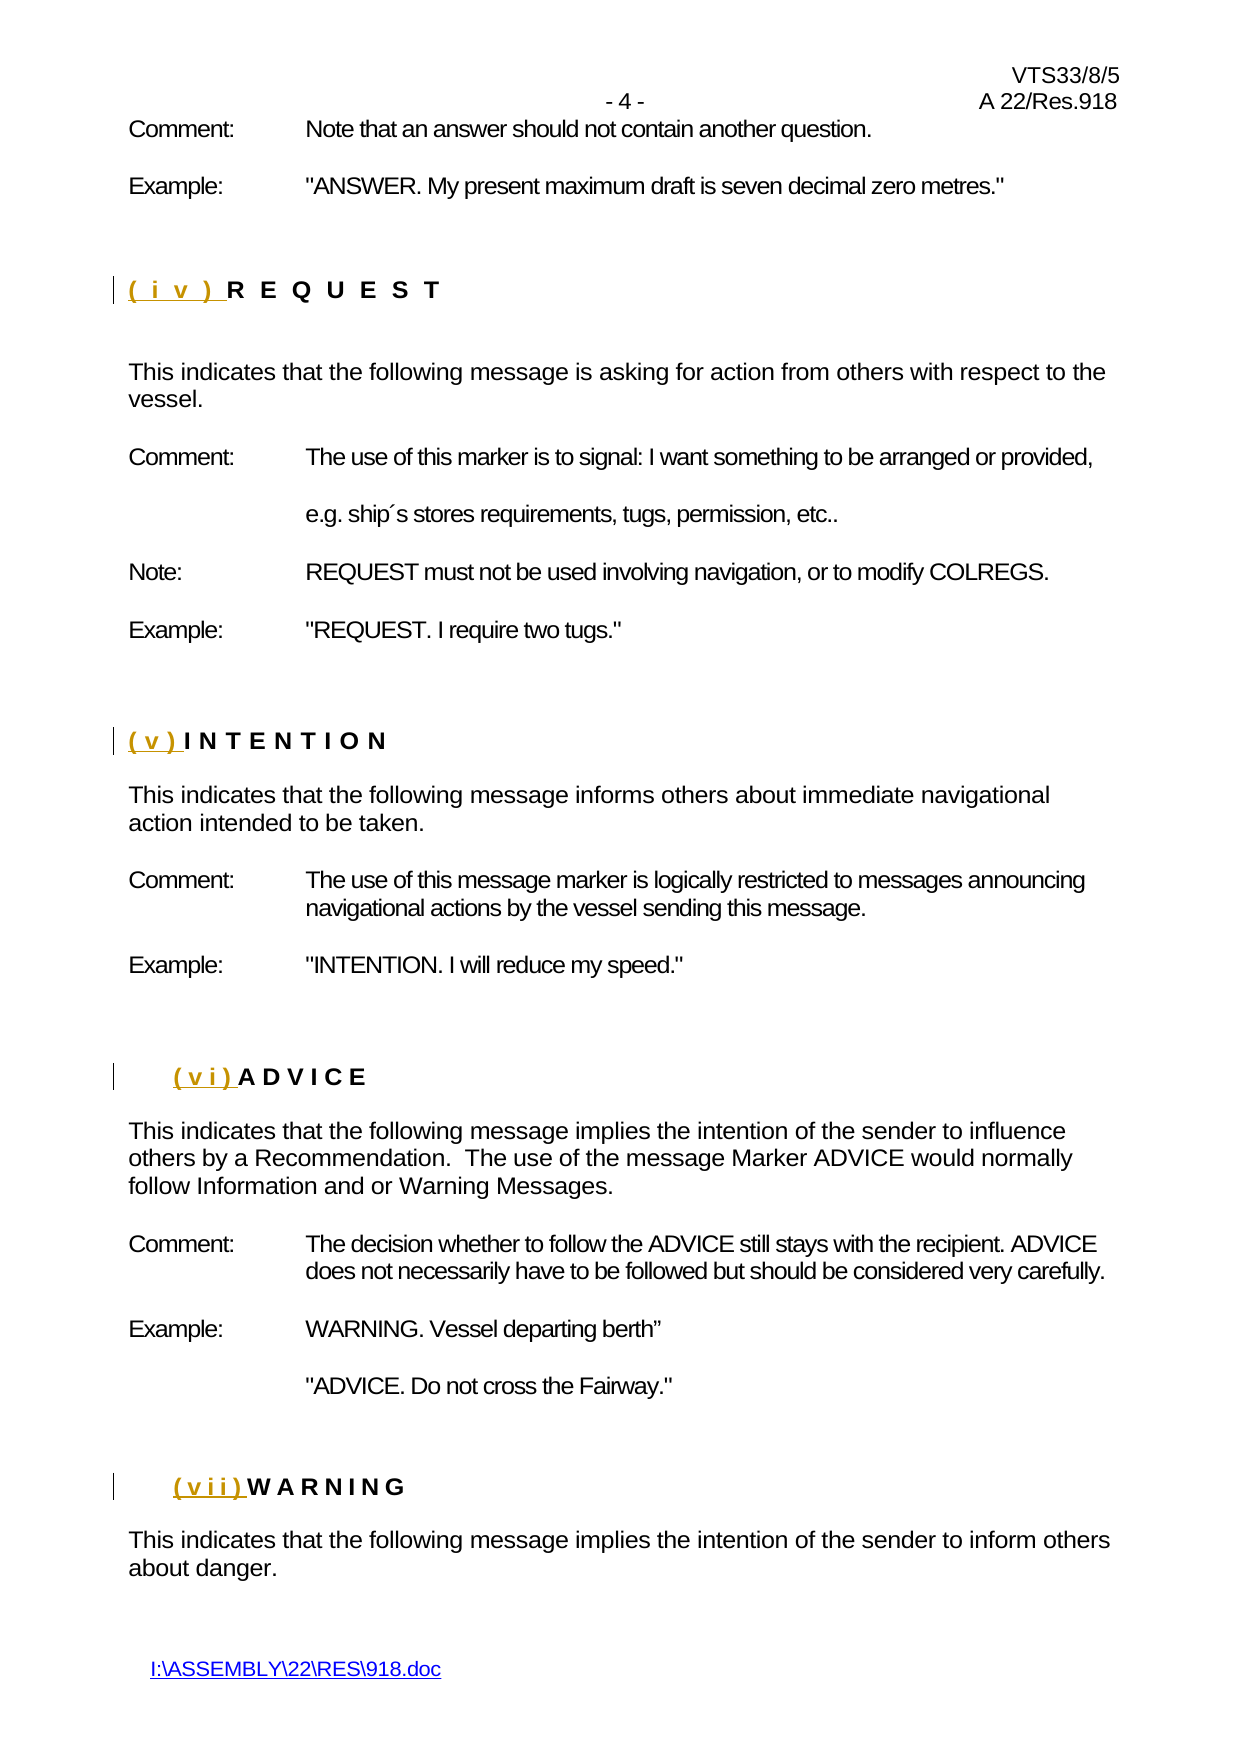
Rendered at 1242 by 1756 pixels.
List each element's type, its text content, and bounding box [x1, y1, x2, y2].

text This indicates that the following message informs others about immediate navigational action intended to be taken. [128, 781, 1120, 836]
text Comment: The decision whether to follow the ADVICE still stays with the recipient. ADVICE does not necessarily have to be followed but should be considered very carefully. [128, 1229, 1120, 1285]
text Example: "ANSWER. My present maximum draft is seven decimal zero metres." [128, 172, 1120, 200]
list WARNING [173, 1472, 1120, 1500]
text This indicates that the following message implies the intention of the sender to influence others by a Recommendation. The use of the message Marker ADVICE would normally follow Information and or Warning Messages. [128, 1117, 1120, 1199]
text Comment: The use of this message marker is logically restricted to messages announcing navigational actions by the vessel sending this message. [128, 866, 1120, 921]
text This indicates that the following message implies the intention of the sender to inform others about danger. [128, 1526, 1120, 1582]
text "ADVICE. Do not cross the Fairway." [128, 1372, 1120, 1400]
text Example: WARNING. Vessel departing berth” [128, 1315, 1120, 1342]
list ADVICE [173, 1063, 1120, 1090]
text Example: "REQUEST. I require two tugs." [128, 616, 1120, 643]
text Comment: The use of this marker is to signal: I want something to be arranged or provided, [128, 443, 1120, 470]
text Comment: Note that an answer should not contain another question. [128, 114, 1120, 142]
text Note: REQUEST must not be used involving navigation, or to modify COLREGS. [128, 558, 1120, 586]
text This indicates that the following message is asking for action from others with respect to the vessel. [128, 358, 1120, 413]
list REQUEST [128, 276, 1090, 304]
text e.g. ship´s stores requirements, tugs, permission, etc.. [305, 500, 1120, 528]
text Example: "INTENTION. I will reduce my speed." [128, 951, 1120, 979]
list INTENTION [128, 727, 1120, 755]
